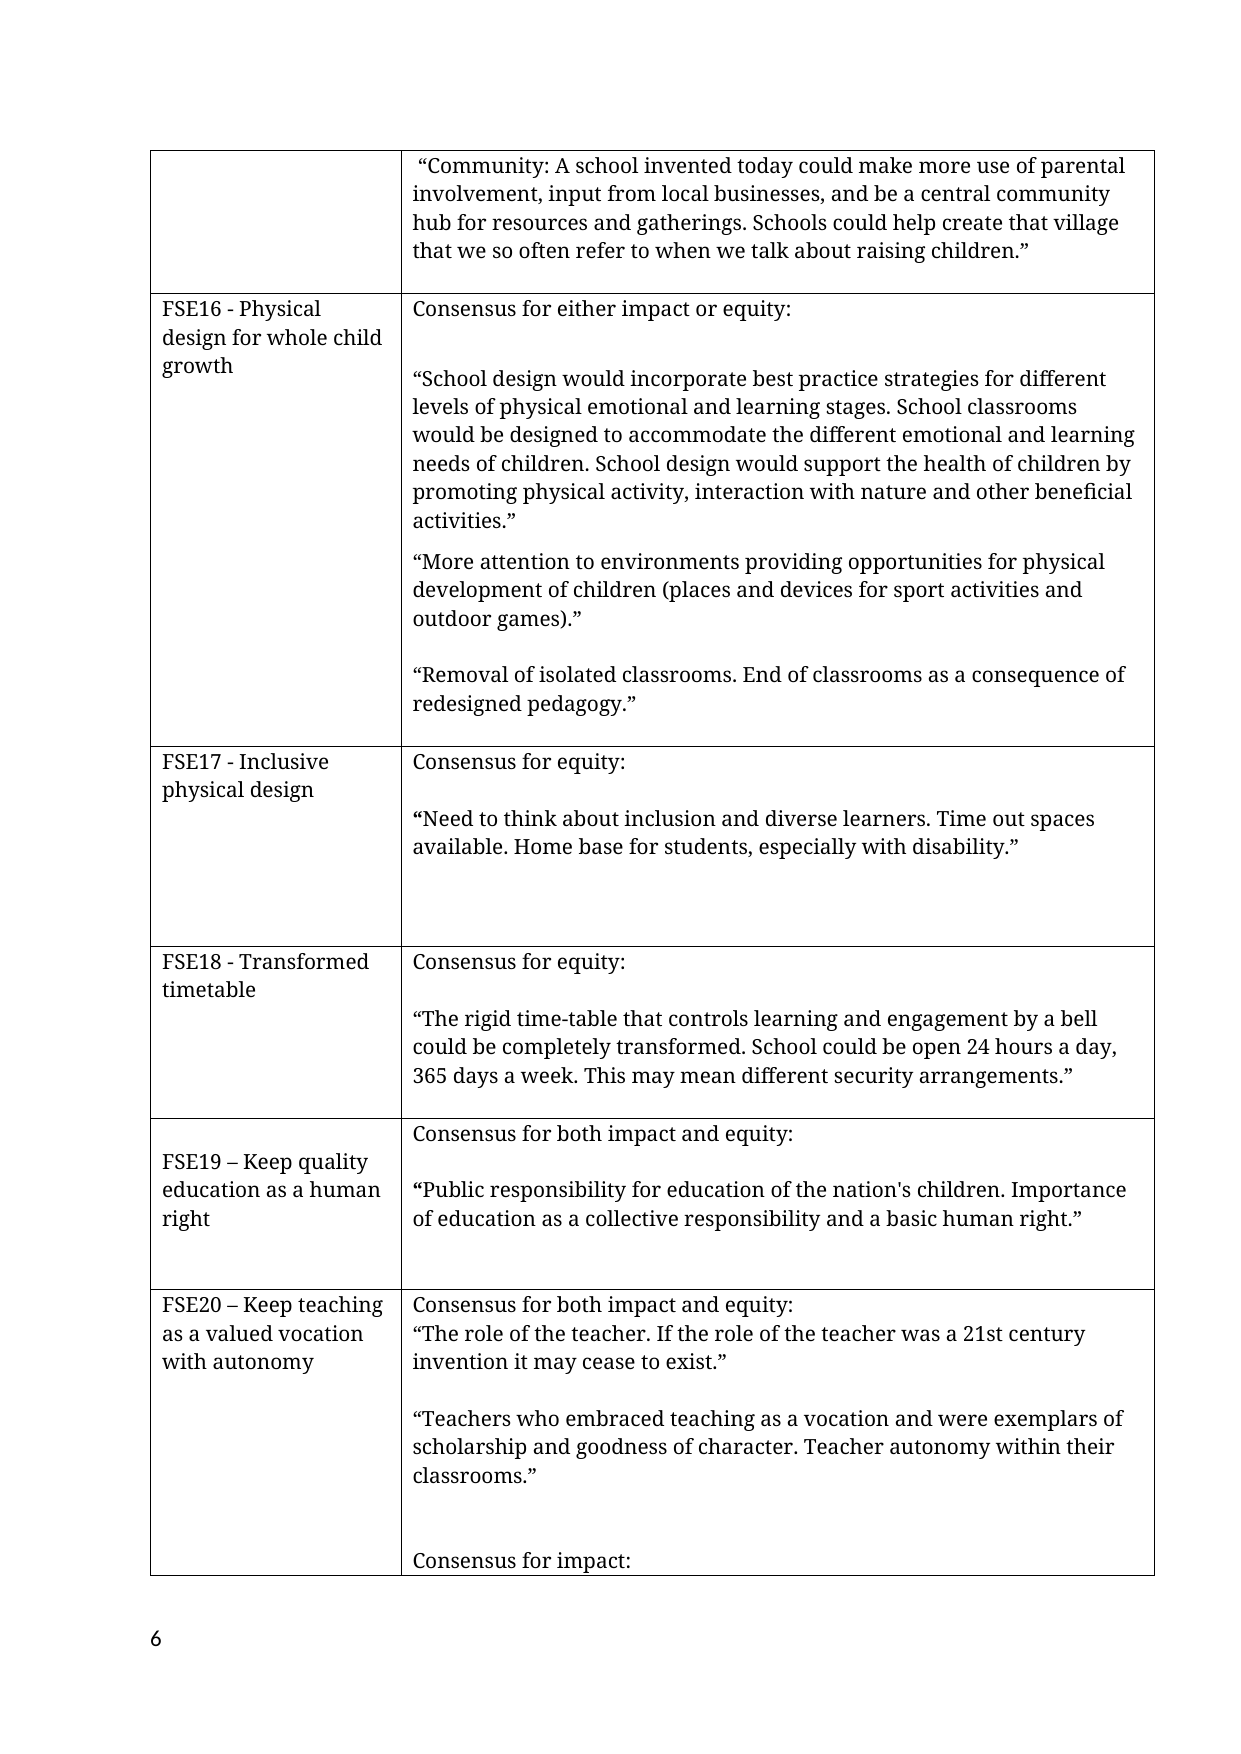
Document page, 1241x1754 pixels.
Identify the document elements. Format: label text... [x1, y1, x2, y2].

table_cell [402, 151, 1154, 293]
table_cell Consensus for equity: “The rigid time-table that controls learning and engagement by a bell could be completely transformed. School could be open 24 hours a day, 365 days a week. This may mean different security arrangements.” [402, 947, 1154, 1118]
table_cell FSE19 – Keep quality education as a human right [151, 1119, 401, 1289]
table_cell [402, 1290, 1154, 1575]
table_cell Consensus for either impact or equity: “School design would incorporate best practice strategies for different levels of physical emotional and learning stages. School classrooms would be designed to accommodate the different emotional and learning needs of children. School design would support the health of children by promoting physical activity, interaction with nature and other beneficial activities.” “More attention to environments providing opportunities for physical development of children (places and devices for sport activities and outdoor games).” “Removal of isolated classrooms. End of classrooms as a consequence of redesigned pedagogy.” [402, 294, 1154, 746]
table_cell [151, 151, 401, 293]
table_cell FSE16 - Physical design for whole child growth [151, 294, 401, 746]
table_cell Consensus for both impact and equity: “Public responsibility for education of the nation's children. Importance of education as a collective responsibility and a basic human right.” [402, 1119, 1154, 1289]
table_cell FSE18 - Transformed timetable [151, 947, 401, 1118]
table_cell FSE17 - Inclusive physical design [151, 747, 401, 946]
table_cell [151, 1290, 401, 1575]
table_cell Consensus for equity: “Need to think about inclusion and diverse learners. Time out spaces available. Home base for students, especially with disability.” [402, 747, 1154, 946]
